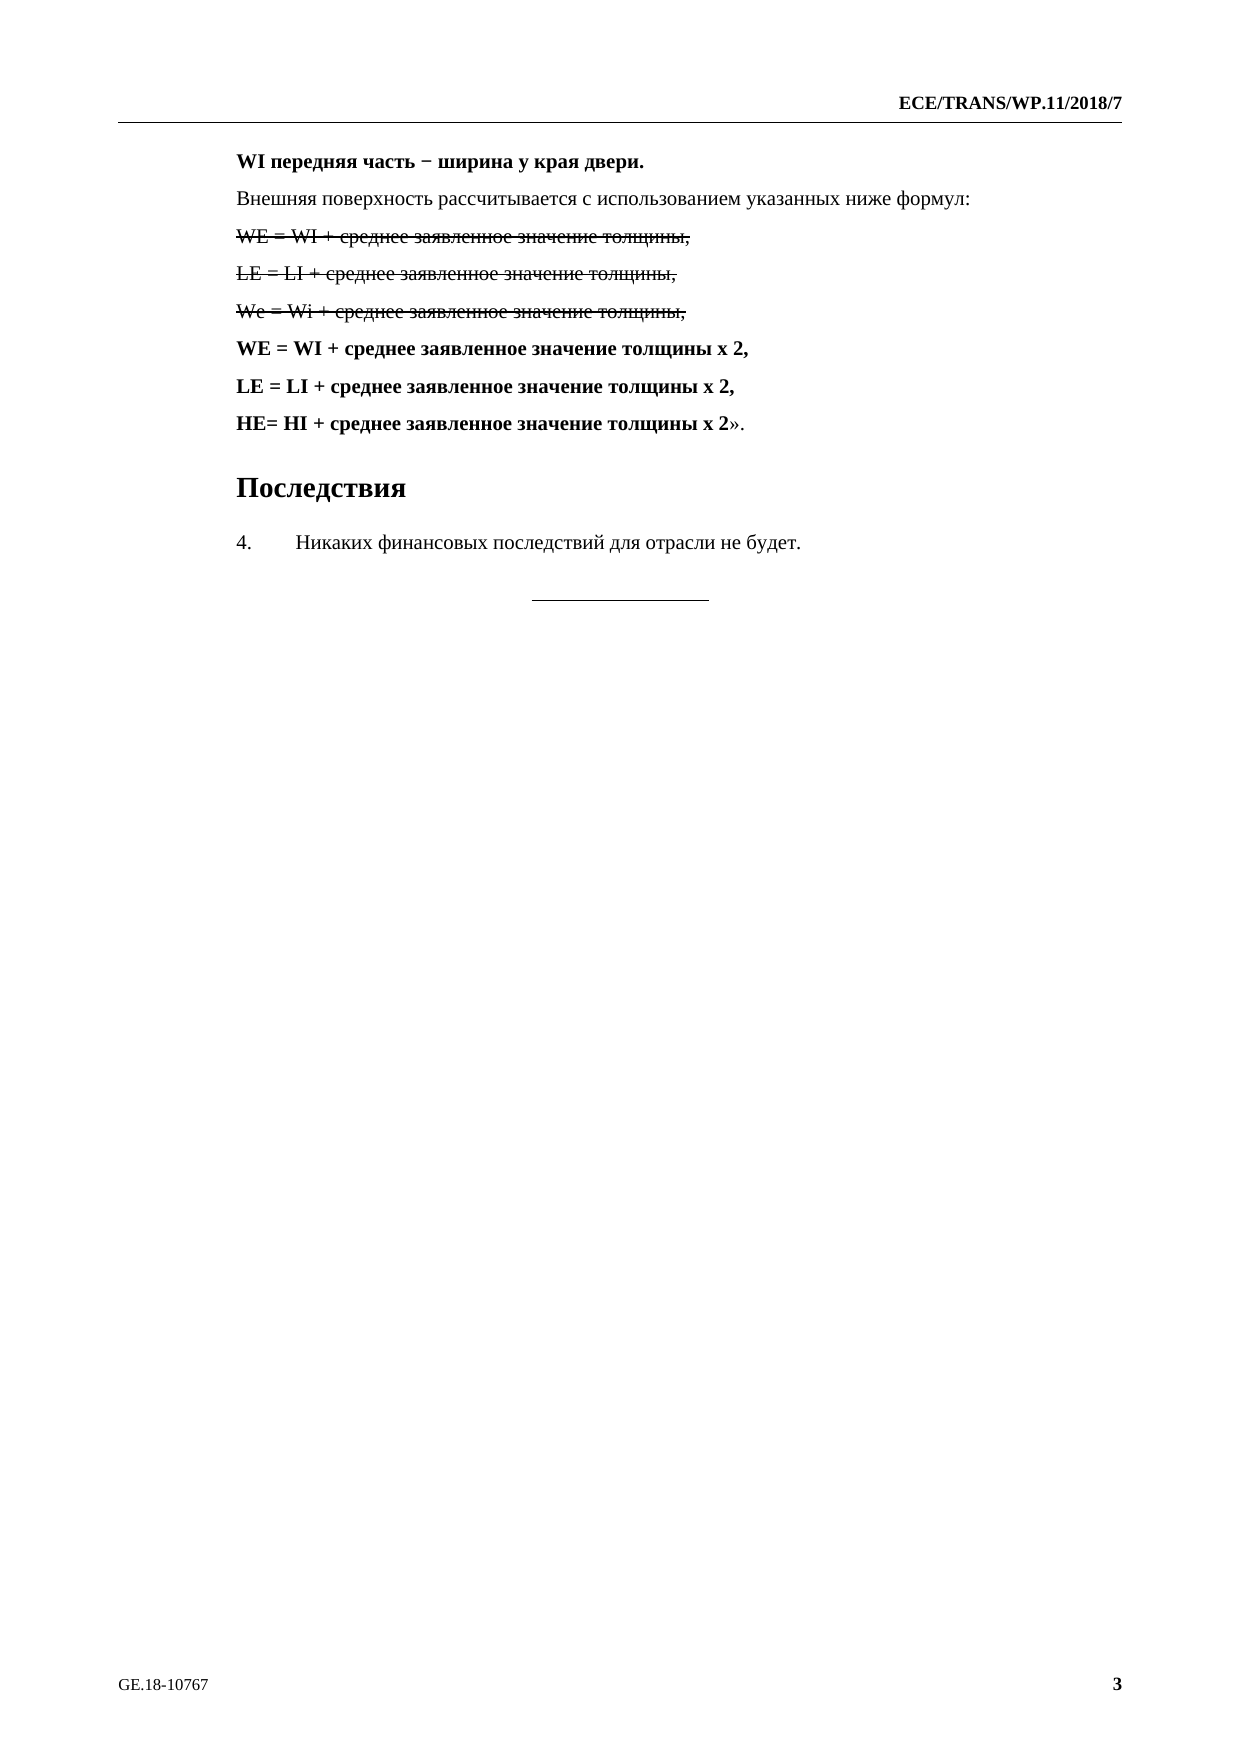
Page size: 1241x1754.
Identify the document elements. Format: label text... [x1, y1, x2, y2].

text WE = WI + среднее заявленное значение толщины, [236, 223, 1004, 248]
text Внешняя поверхность рассчитывается с использованием указанных ниже формул: [236, 185, 1004, 210]
text WI передняя часть − ширина у края двери. [236, 148, 1004, 173]
text LE = LI + среднее заявленное значение толщины x 2, [236, 373, 1004, 398]
text We = Wi + среднее заявленное значение толщины, [236, 298, 1004, 323]
text Последствия [118, 473, 1004, 504]
text WE = WI + среднее заявленное значение толщины x 2, [236, 335, 1004, 360]
text 4. Никаких финансовых последствий для отрасли не будет. [236, 529, 1004, 554]
text LE = LI + среднее заявленное значение толщины, [236, 260, 1004, 285]
text HE= HI + среднее заявленное значение толщины x 2». [236, 410, 1004, 435]
